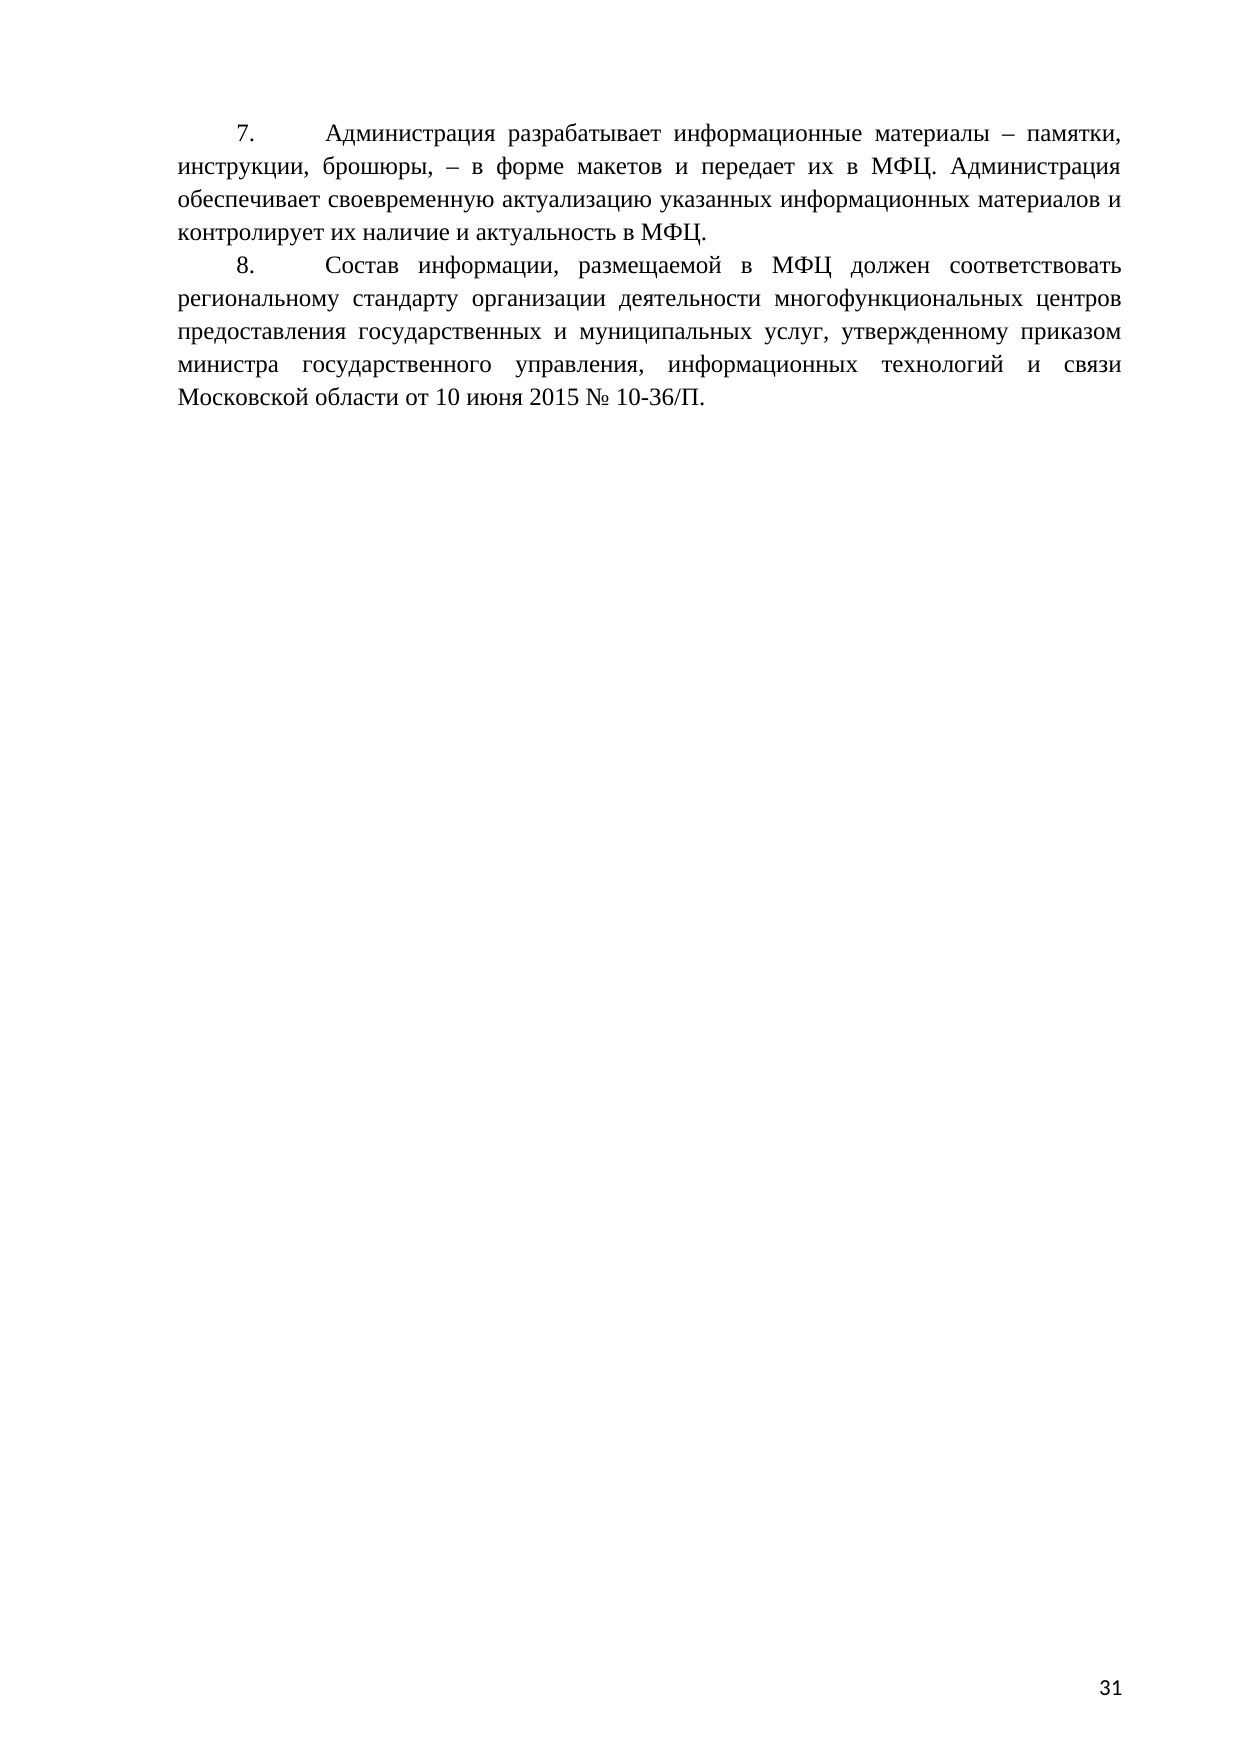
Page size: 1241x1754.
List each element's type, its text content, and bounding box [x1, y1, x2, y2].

text Администрация разрабатывает информационные материалы – памятки, инструкции, брошюры, – в форме макетов и передает их в МФЦ. Администрация обеспечивает своевременную актуализацию указанных информационных материалов и контролирует их наличие и актуальность в МФЦ. [177, 118, 1122, 246]
text Состав информации, размещаемой в МФЦ должен соответствовать региональному стандарту организации деятельности многофункциональных центров предоставления государственных и муниципальных услуг, утвержденному приказом министра государственного управления, информационных технологий и связи Московской области от 10 июня 2015 № 10-36/П. [177, 250, 1122, 411]
